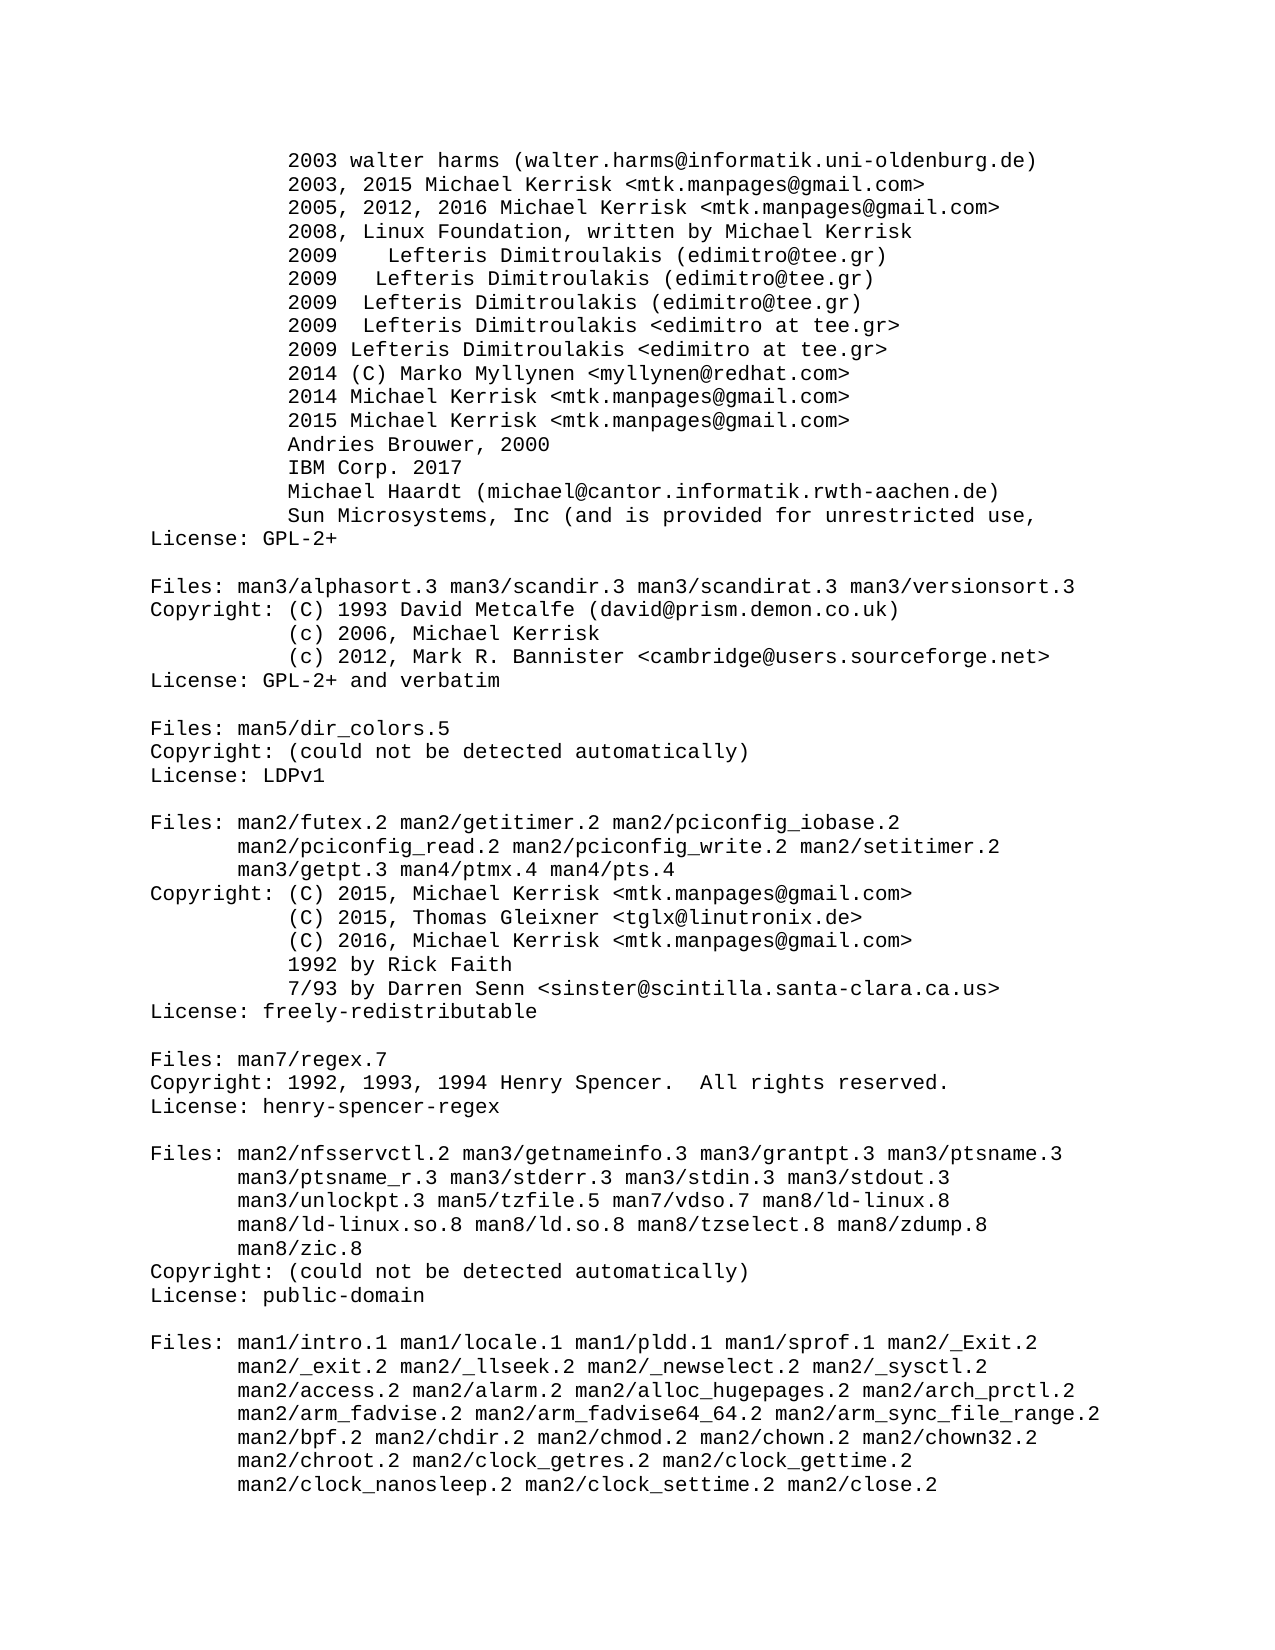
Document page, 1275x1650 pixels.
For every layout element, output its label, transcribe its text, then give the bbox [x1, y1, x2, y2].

text (c) 2006, Michael Kerrisk [150, 623, 1125, 647]
text man2/chroot.2 man2/clock_getres.2 man2/clock_gettime.2 [150, 1451, 1125, 1474]
text man8/zic.8 [150, 1238, 1125, 1261]
text 2005, 2012, 2016 Michael Kerrisk <mtk.manpages@gmail.com> [150, 197, 1125, 221]
text License: GPL-2+ [150, 528, 1125, 552]
text 2009 Lefteris Dimitroulakis <edimitro at tee.gr> [150, 339, 1125, 363]
text man2/arm_fadvise.2 man2/arm_fadvise64_64.2 man2/arm_sync_file_range.2 [150, 1403, 1125, 1427]
text Files: man1/intro.1 man1/locale.1 man1/pldd.1 man1/sprof.1 man2/_Exit.2 [150, 1332, 1125, 1356]
text License: LDPv1 [150, 765, 1125, 788]
text License: GPL-2+ and verbatim [150, 670, 1125, 694]
text License: henry-spencer-regex [150, 1096, 1125, 1119]
text Sun Microsystems, Inc (and is provided for unrestricted use, [150, 505, 1125, 528]
text IBM Corp. 2017 [150, 457, 1125, 481]
text 1992 by Rick Faith [150, 954, 1125, 978]
text 2008, Linux Foundation, written by Michael Kerrisk [150, 221, 1125, 244]
text man8/ld-linux.so.8 man8/ld.so.8 man8/tzselect.8 man8/zdump.8 [150, 1214, 1125, 1238]
text Copyright: (could not be detected automatically) [150, 1261, 1125, 1285]
text (c) 2012, Mark R. Bannister <cambridge@users.sourceforge.net> [150, 647, 1125, 670]
text 7/93 by Darren Senn <sinster@scintilla.santa-clara.ca.us> [150, 978, 1125, 1001]
text Files: man2/futex.2 man2/getitimer.2 man2/pciconfig_iobase.2 [150, 812, 1125, 836]
text 2014 (C) Marko Myllynen <myllynen@redhat.com> [150, 363, 1125, 386]
text 2009 Lefteris Dimitroulakis (edimitro@tee.gr) [150, 244, 1125, 268]
text man3/ptsname_r.3 man3/stderr.3 man3/stdin.3 man3/stdout.3 [150, 1167, 1125, 1190]
text 2014 Michael Kerrisk <mtk.manpages@gmail.com> [150, 386, 1125, 410]
text man2/_exit.2 man2/_llseek.2 man2/_newselect.2 man2/_sysctl.2 [150, 1356, 1125, 1379]
text Michael Haardt (michael@cantor.informatik.rwth-aachen.de) [150, 481, 1125, 505]
text man2/bpf.2 man2/chdir.2 man2/chmod.2 man2/chown.2 man2/chown32.2 [150, 1427, 1125, 1451]
text man2/access.2 man2/alarm.2 man2/alloc_hugepages.2 man2/arch_prctl.2 [150, 1379, 1125, 1403]
text Files: man2/nfsservctl.2 man3/getnameinfo.3 man3/grantpt.3 man3/ptsname.3 [150, 1143, 1125, 1167]
text Files: man5/dir_colors.5 [150, 717, 1125, 741]
text Files: man7/regex.7 [150, 1048, 1125, 1072]
text 2009 Lefteris Dimitroulakis (edimitro@tee.gr) [150, 292, 1125, 316]
text Files: man3/alphasort.3 man3/scandir.3 man3/scandirat.3 man3/versionsort.3 [150, 576, 1125, 599]
text Copyright: (C) 2015, Michael Kerrisk <mtk.manpages@gmail.com> [150, 883, 1125, 907]
text Copyright: 1992, 1993, 1994 Henry Spencer. All rights reserved. [150, 1072, 1125, 1096]
text (C) 2016, Michael Kerrisk <mtk.manpages@gmail.com> [150, 930, 1125, 954]
text 2009 Lefteris Dimitroulakis (edimitro@tee.gr) [150, 268, 1125, 292]
text man2/pciconfig_read.2 man2/pciconfig_write.2 man2/setitimer.2 [150, 836, 1125, 859]
text (C) 2015, Thomas Gleixner <tglx@linutronix.de> [150, 907, 1125, 930]
text Andries Brouwer, 2000 [150, 434, 1125, 457]
text License: freely-redistributable [150, 1001, 1125, 1025]
text 2003, 2015 Michael Kerrisk <mtk.manpages@gmail.com> [150, 174, 1125, 197]
text 2003 walter harms (walter.harms@informatik.uni-oldenburg.de) [150, 150, 1125, 174]
text 2009 Lefteris Dimitroulakis <edimitro at tee.gr> [150, 316, 1125, 339]
text Copyright: (C) 1993 David Metcalfe (david@prism.demon.co.uk) [150, 599, 1125, 623]
text 2015 Michael Kerrisk <mtk.manpages@gmail.com> [150, 410, 1125, 434]
text License: public-domain [150, 1285, 1125, 1309]
text man3/unlockpt.3 man5/tzfile.5 man7/vdso.7 man8/ld-linux.8 [150, 1190, 1125, 1214]
text Copyright: (could not be detected automatically) [150, 741, 1125, 765]
text man3/getpt.3 man4/ptmx.4 man4/pts.4 [150, 859, 1125, 883]
text man2/clock_nanosleep.2 man2/clock_settime.2 man2/close.2 [150, 1474, 1125, 1498]
